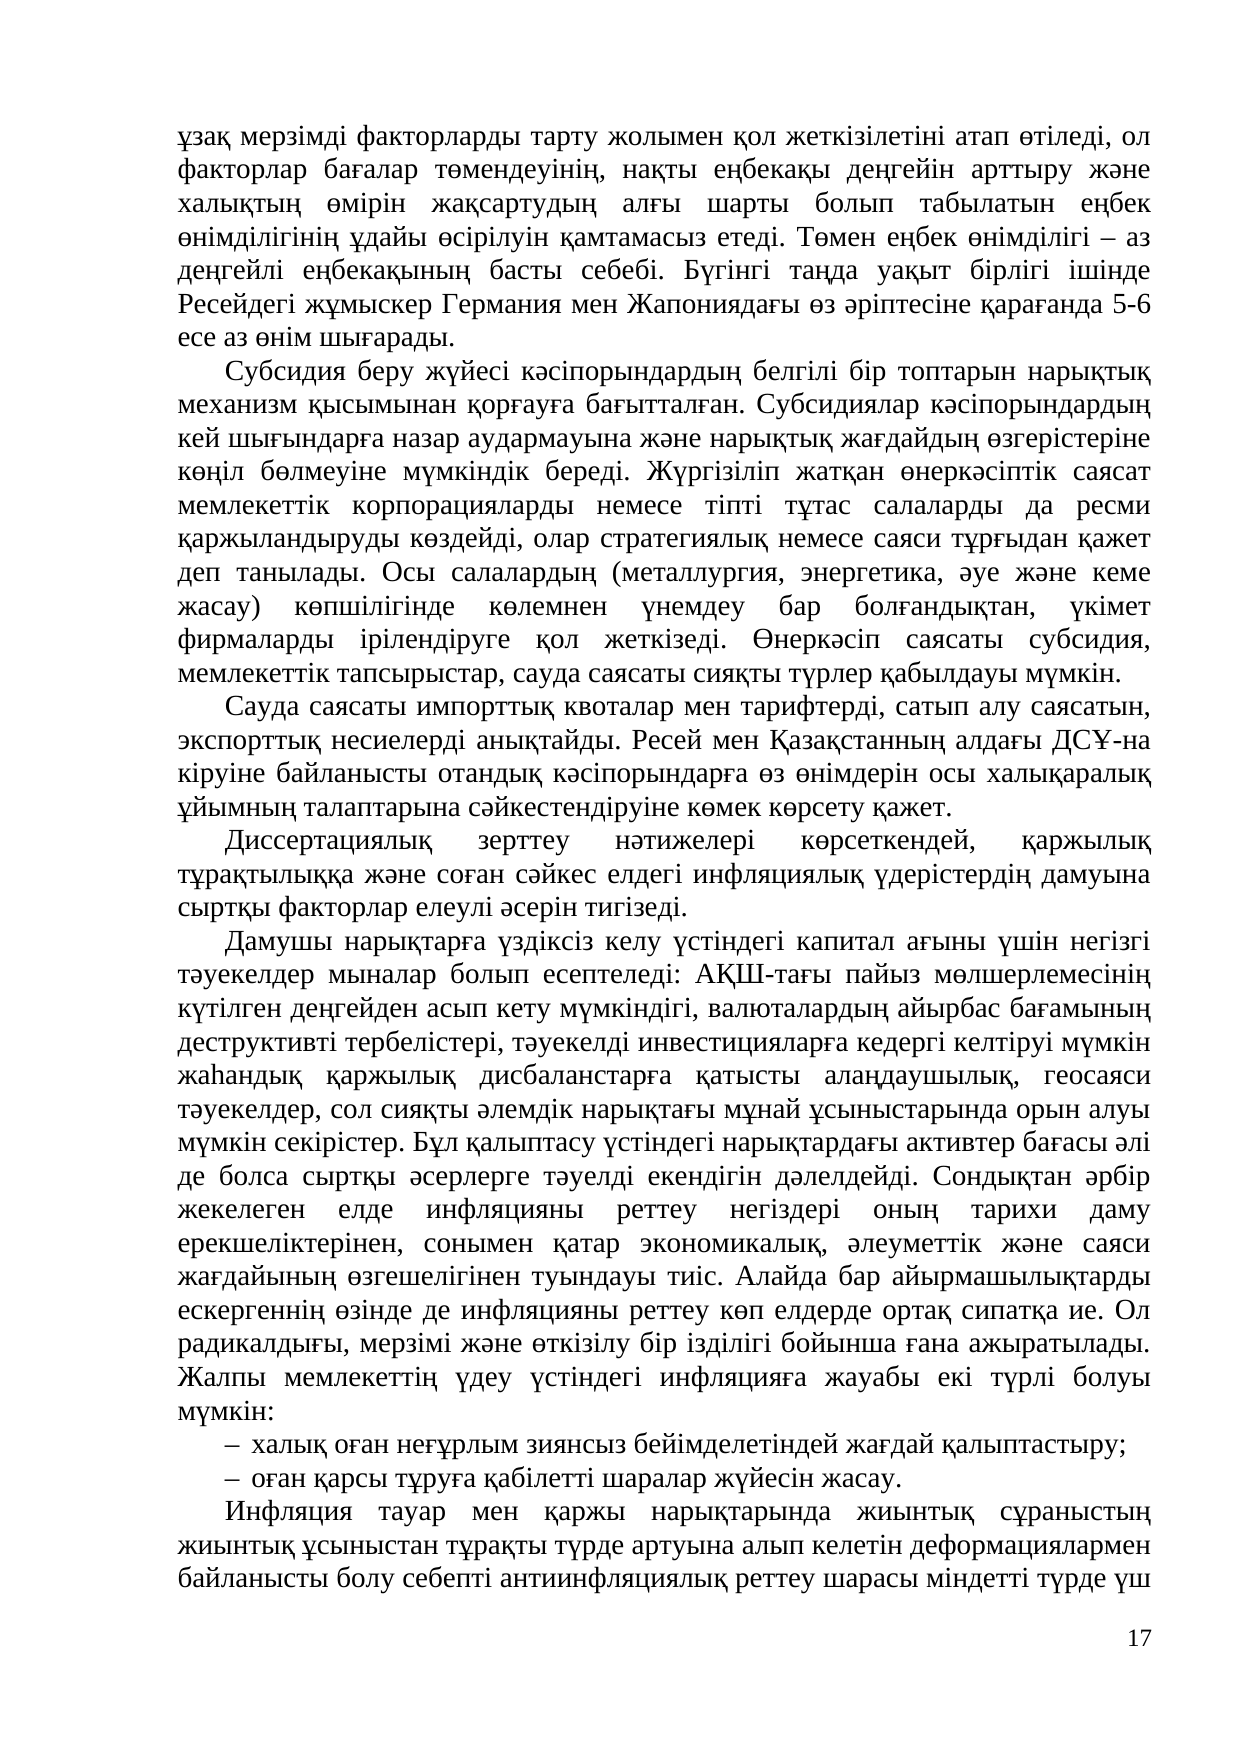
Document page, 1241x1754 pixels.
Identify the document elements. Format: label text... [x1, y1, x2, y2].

text Сауда саясаты импорттық квоталар мен тарифтерді, сатып алу саясатын, экспорттық несиелерді анықтайды. Ресей мен Қазақстанның алдағы ДСҰ-на кіруіне байланысты отандық кәсіпорындарға өз өнімдерін осы халықаралық ұйымның талаптарына сәйкестендіруіне көмек көрсету қажет. [177, 688, 1152, 822]
list оған қарсы тұруға қабілетті шаралар жүйесін жасау. [177, 1460, 1152, 1493]
text Субсидия беру жүйесі кәсіпорындардың белгілі бір топтарын нарықтық механизм қысымынан қорғауға бағытталған. Субсидиялар кәсіпорындардың кей шығындарға назар аудармауына және нарықтық жағдайдың өзгерістеріне көңіл бөлмеуіне мүмкіндік береді. Жүргізіліп жатқан өнеркәсіптік саясат мемлекеттік корпорацияларды немесе тіпті тұтас салаларды да ресми қаржыландыруды көздейді, олар стратегиялық немесе саяси тұрғыдан қажет деп танылады. Осы салалардың (металлургия, энергетика, әуе және кеме жасау) көпшілігінде көлемнен үнемдеу бар болғандықтан, үкімет фирмаларды ірілендіруге қол жеткізеді. Өнеркәсіп саясаты субсидия, мемлекеттік тапсырыстар, сауда саясаты сияқты түрлер қабылдауы мүмкін. [177, 353, 1152, 688]
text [177, 1493, 1152, 1594]
list халық оған неғұрлым зиянсыз бейімделетіндей жағдай қалыптастыру; [177, 1426, 1152, 1460]
text Диссертациялық зерттеу нәтижелері көрсеткендей, қаржылық тұрақтылыққа және соған сәйкес елдегі инфляциялық үдерістердің дамуына сыртқы факторлар елеулі әсерін тигізеді. [177, 822, 1152, 923]
text Дамушы нарықтарға үздіксіз келу үстіндегі капитал ағыны үшін негізгі тәуекелдер мыналар болып есептеледі: АҚШ-тағы пайыз мөлшерлемесінің күтілген деңгейден асып кету мүмкіндігі, валюталардың айырбас бағамының деструктивті тербелістері, тәуекелді инвестицияларға кедергі келтіруі мүмкін жаһандық қаржылық дисбаланстарға қатысты алаңдаушылық, геосаяси тәуекелдер, сол сияқты әлемдік нарықтағы мұнай ұсыныстарында орын алуы мүмкін секірістер. Бұл қалыптасу үстіндегі нарықтардағы активтер бағасы әлі де болса сыртқы әсерлерге тәуелді екендігін дәлелдейді. Сондықтан әрбір жекелеген елде инфляцияны реттеу негіздері оның тарихи даму ерекшеліктерінен, сонымен қатар экономикалық, әлеуметтік және саяси жағдайының өзгешелігінен туындауы тиіс. Алайда бар айырмашылықтарды ескергеннің өзінде де инфляцияны реттеу көп елдерде ортақ сипатқа ие. Ол радикалдығы, мерзімі және өткізілу бір ізділігі бойынша ғана ажыратылады. Жалпы мемлекеттің үдеу үстіндегі инфляцияға жауабы екі түрлі болуы мүмкін: [177, 923, 1152, 1426]
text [177, 118, 1152, 353]
